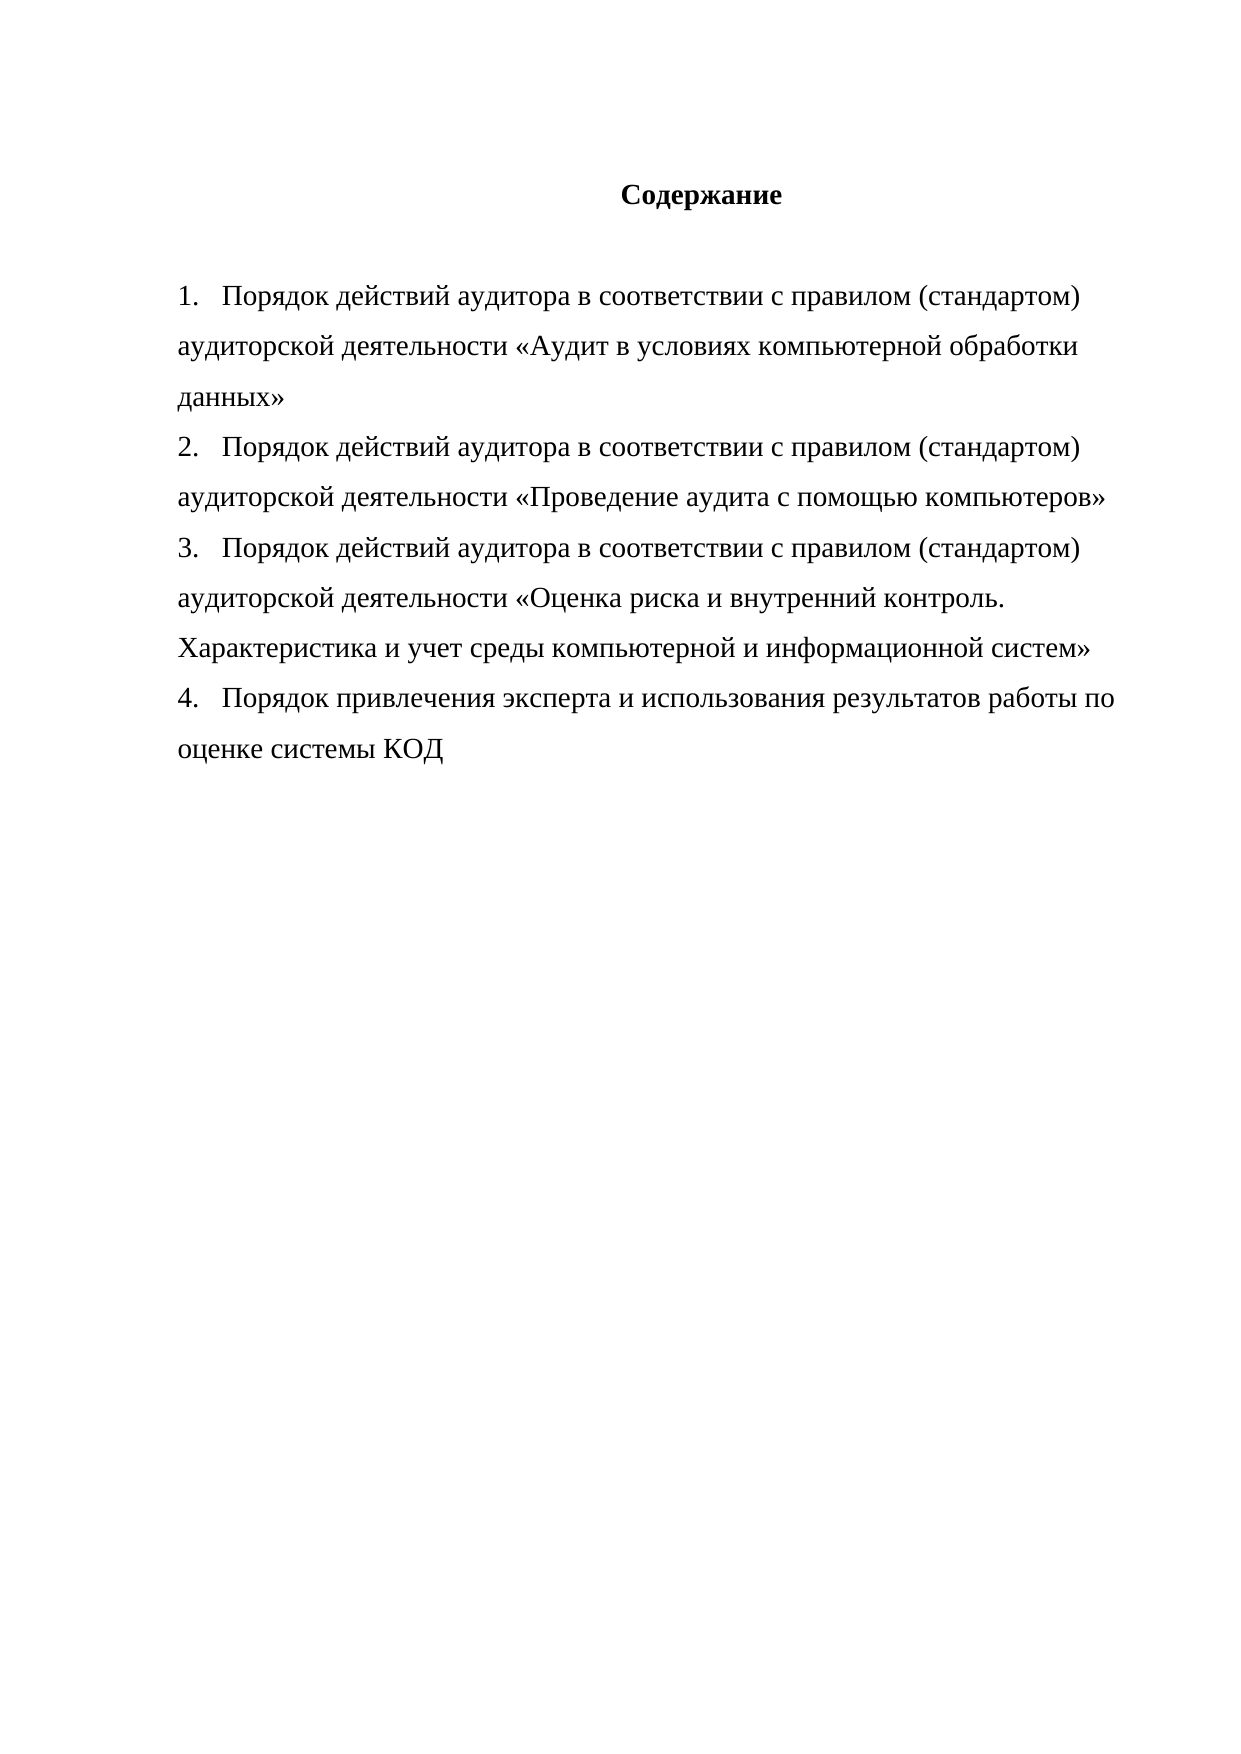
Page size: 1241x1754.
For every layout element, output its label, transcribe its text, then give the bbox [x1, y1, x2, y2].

list Порядок действий аудитора в соответствии с правилом (стандартом) аудиторской деятельности «Аудит в условиях компьютерной обработки данных» [177, 278, 1152, 412]
text Содержание [177, 177, 1152, 211]
list Порядок привлечения эксперта и использования результатов работы по оценке системы КОД [177, 681, 1152, 764]
list Порядок действий аудитора в соответствии с правилом (стандартом) аудиторской деятельности «Проведение аудита с помощью компьютеров» [177, 429, 1152, 513]
list Порядок действий аудитора в соответствии с правилом (стандартом) аудиторской деятельности «Оценка риска и внутренний контроль. Характеристика и учет среды компьютерной и информационной систем» [177, 530, 1152, 664]
